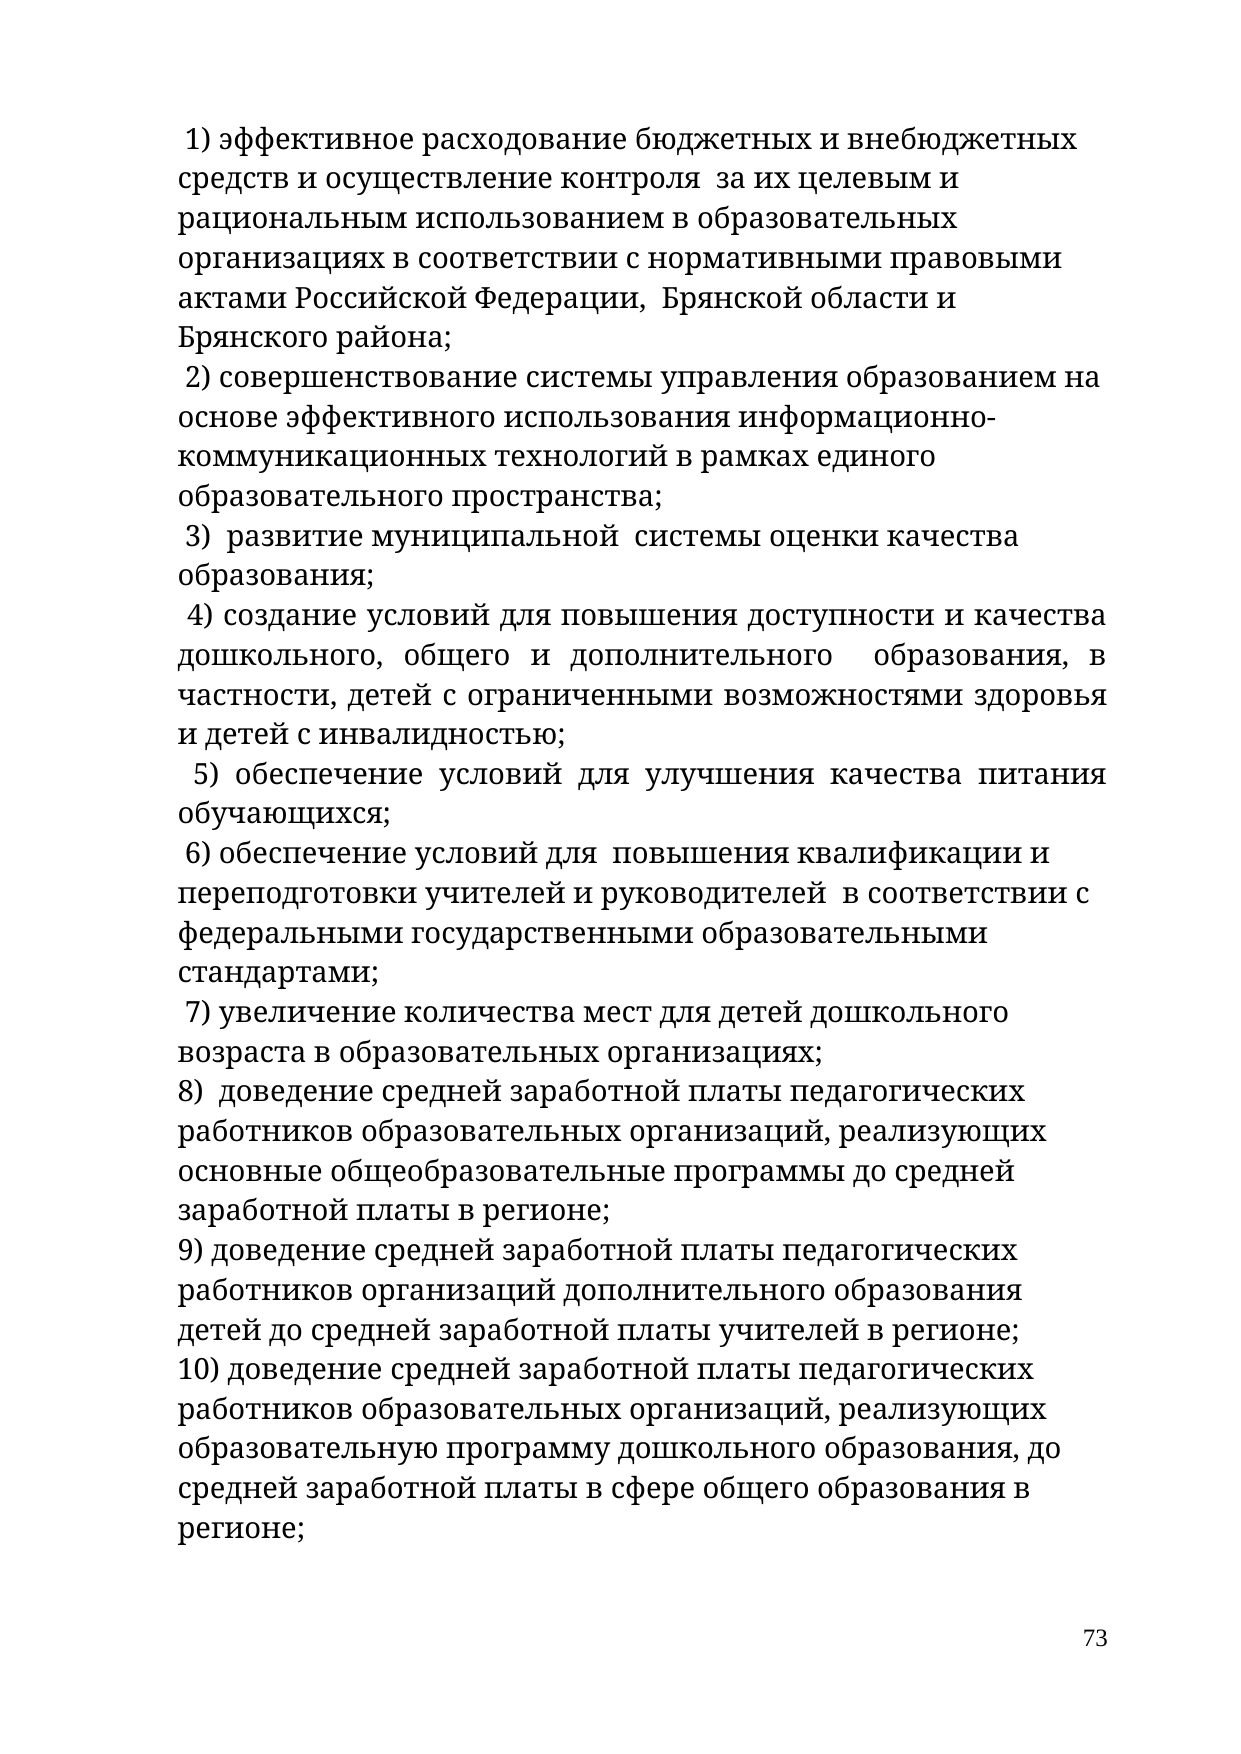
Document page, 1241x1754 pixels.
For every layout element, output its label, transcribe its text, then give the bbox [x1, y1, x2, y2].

text 1) эффективное расходование бюджетных и внебюджетных средств и осуществление контроля за их целевым и рациональным использованием в образовательных организациях в соответствии с нормативными правовыми актами Российской Федерации, Брянской области и Брянского района; [177, 118, 1107, 356]
text 10) доведение средней заработной платы педагогических работников образовательных организаций, реализующих образовательную программу дошкольного образования, до средней заработной платы в сфере общего образования в регионе; [177, 1348, 1107, 1547]
text 5) обеспечение условий для улучшения качества питания обучающихся; [177, 753, 1107, 832]
text 2) совершенствование системы управления образованием на основе эффективного использования информационно-коммуникационных технологий в рамках единого образовательного пространства; [177, 356, 1107, 515]
text 8) доведение средней заработной платы педагогических работников образовательных организаций, реализующих основные общеобразовательные программы до средней заработной платы в регионе; [177, 1071, 1107, 1229]
text 6) обеспечение условий для повышения квалификации и переподготовки учителей и руководителей в соответствии с федеральными государственными образовательными стандартами; [177, 832, 1107, 991]
text 4) создание условий для повышения доступности и качества дошкольного, общего и дополнительного образования, в частности, детей с ограниченными возможностями здоровья и детей с инвалидностью; [177, 594, 1107, 753]
text 3) развитие муниципальной системы оценки качества образования; [177, 515, 1107, 594]
text 7) увеличение количества мест для детей дошкольного возраста в образовательных организациях; [177, 991, 1107, 1071]
text 9) доведение средней заработной платы педагогических работников организаций дополнительного образования детей до средней заработной платы учителей в регионе; [177, 1229, 1107, 1348]
